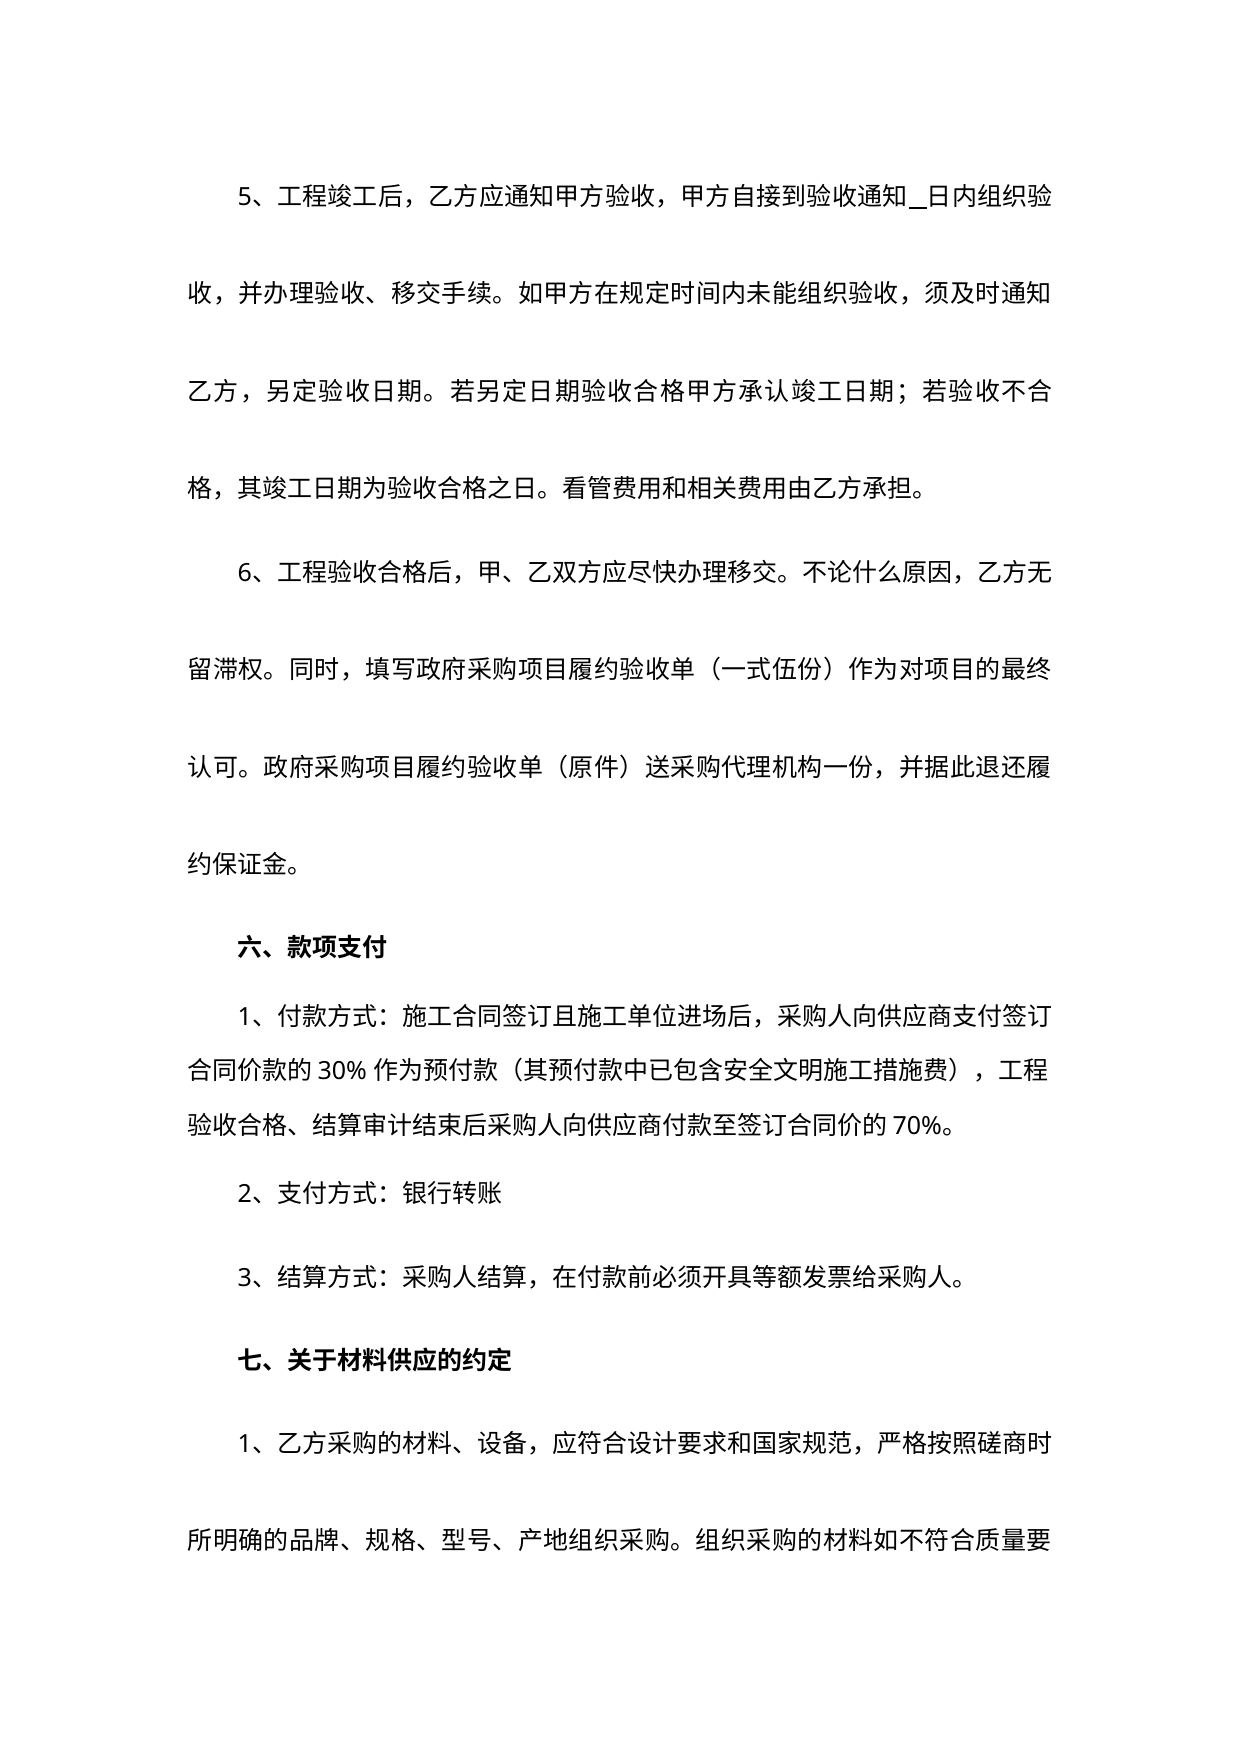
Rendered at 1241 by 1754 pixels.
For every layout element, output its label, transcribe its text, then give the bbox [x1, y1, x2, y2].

text 3、结算方式：采购人结算，在付款前必须开具等额发票给采购人。 [187, 1243, 1053, 1308]
text 5、工程竣工后，乙方应通知甲方验收，甲方自接到验收通知 日内组织验收，并办理验收、移交手续。如甲方在规定时间内未能组织验收，须及时通知乙方，另定验收日期。若另定日期验收合格甲方承认竣工日期；若验收不合格，其竣工日期为验收合格之日。看管费用和相关费用由乙方承担。 [187, 162, 1053, 519]
text 2、支付方式：银行转账 [187, 1159, 1053, 1224]
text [187, 1409, 1053, 1571]
text 六、款项支付 [187, 913, 1053, 978]
text 七、关于材料供应的约定 [187, 1326, 1053, 1391]
text 6、工程验收合格后，甲、乙双方应尽快办理移交。不论什么原因，乙方无留滞权。同时，填写政府采购项目履约验收单（一式伍份）作为对项目的最终认可。政府采购项目履约验收单（原件）送采购代理机构一份，并据此退还履约保证金。 [187, 538, 1053, 895]
text 1、付款方式：施工合同签订且施工单位进场后，采购人向供应商支付签订合同价款的30% 作为预付款（其预付款中已包含安全文明施工措施费），工程验收合格、结算审计结束后采购人向供应商付款至签订合同价的70%。 [187, 996, 1053, 1141]
